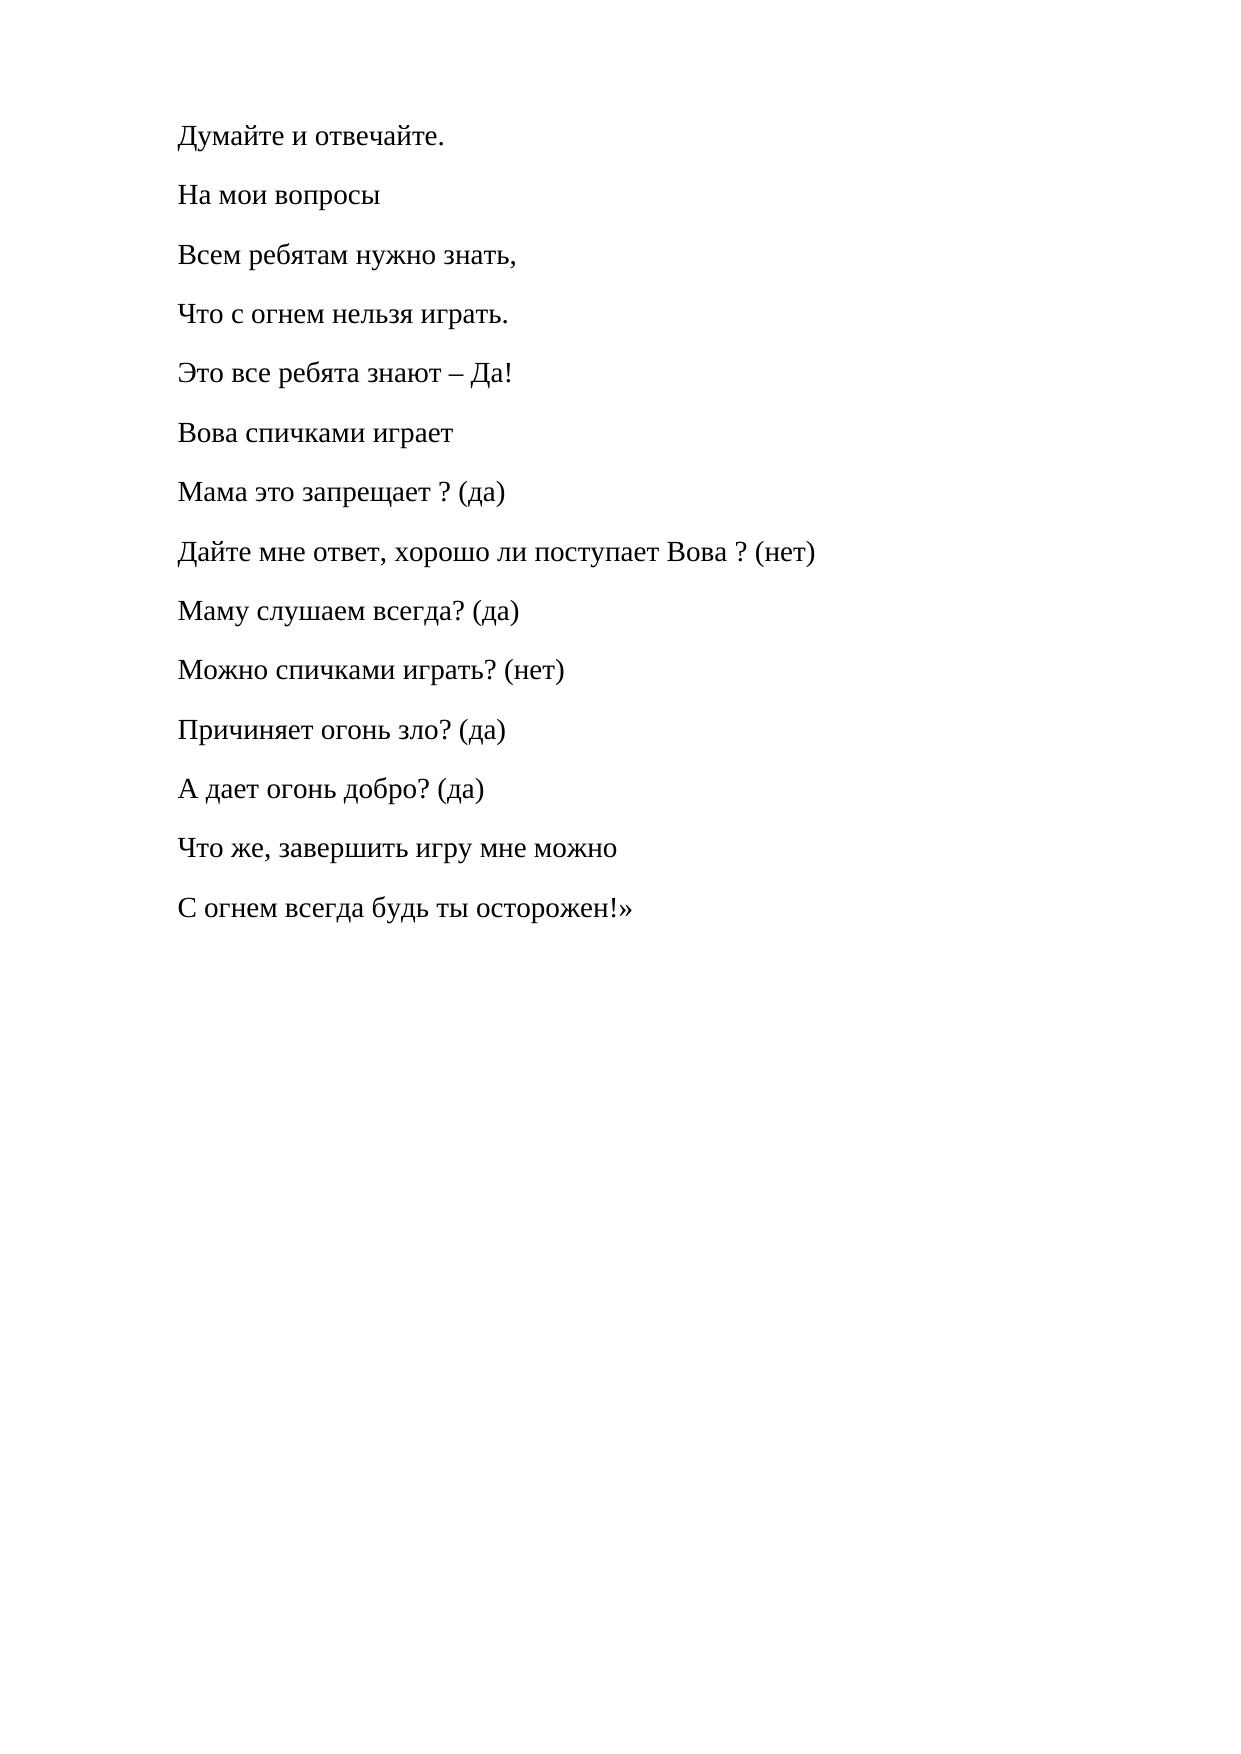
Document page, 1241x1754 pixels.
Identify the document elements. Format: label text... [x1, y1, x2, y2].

text На мои вопросы [177, 177, 1152, 211]
text Вова спичками играет [177, 415, 1152, 448]
text А дает огонь добро? (да) [177, 771, 1152, 805]
text Это все ребята знают – Да! [177, 356, 1152, 389]
text Всем ребятам нужно знать, [177, 237, 1152, 270]
text С огнем всегда будь ты осторожен!» [177, 890, 1152, 923]
text Мама это запрещает ? (да) [177, 474, 1152, 508]
text Что с огнем нельзя играть. [177, 296, 1152, 330]
text Думайте и отвечайте. [177, 118, 1152, 152]
text Что же, завершить игру мне можно [177, 831, 1152, 864]
text Можно спичками играть? (нет) [177, 652, 1152, 686]
text Дайте мне ответ, хорошо ли поступает Вова ? (нет) [177, 534, 1152, 567]
text Причиняет огонь зло? (да) [177, 712, 1152, 745]
text Маму слушаем всегда? (да) [177, 593, 1152, 627]
